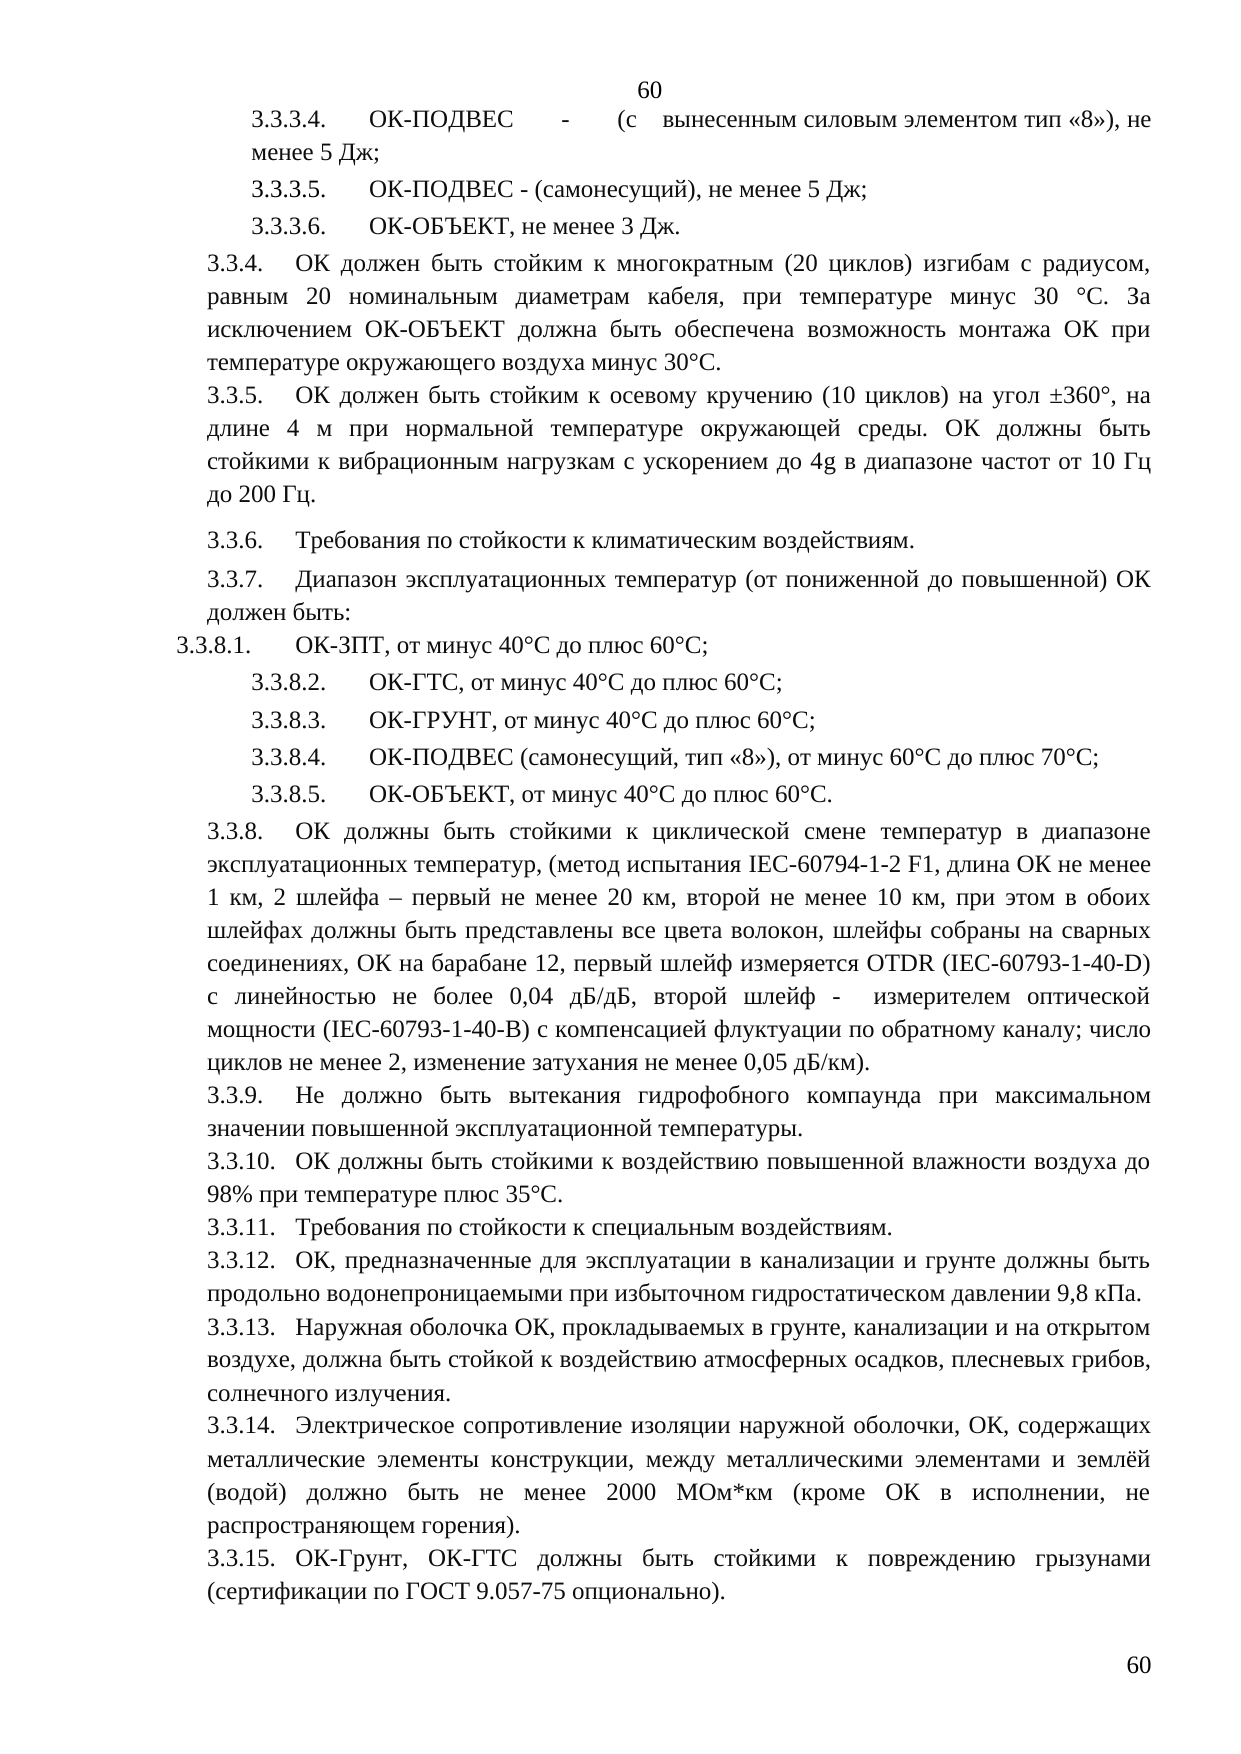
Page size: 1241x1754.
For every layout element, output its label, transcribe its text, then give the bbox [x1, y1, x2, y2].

list Электрическое сопротивление изоляции наружной оболочки, ОК, содержащих металлические элементы конструкции, между металлическими элементами и землёй (водой) должно быть не менее 2000 МОм*км (кроме ОК в исполнении, не распространяющем горения). [207, 1411, 1152, 1538]
list Диапазон эксплуатационных температур (от пониженной до повышенной) ОК должен быть: [207, 564, 1152, 626]
list Требования по стойкости к климатическим воздействиям. [207, 525, 1152, 554]
list ОК-ЗПТ, от минус 40°С до плюс 60°С; [148, 630, 1152, 659]
list ОК должны быть стойкими к циклической смене температур в диапазоне эксплуатационных температур, (метод испытания IEC-60794-1-2 F1, длина ОК не менее 1 км, 2 шлейфа – первый не менее 20 км, второй не менее 10 км, при этом в обоих шлейфах должны быть представлены все цвета волокон, шлейфы собраны на сварных соединениях, ОК на барабане 12, первый шлейф измеряется OTDR (IEC-60793-1-40-D) с линейностью не более 0,04 дБ/дБ, второй шлейф - измерителем оптической мощности (IEC-60793-1-40-B) с компенсацией флуктуации по обратному каналу; число циклов не менее 2, изменение затухания не менее 0,05 дБ/км). [207, 816, 1152, 1076]
list Не должно быть вытекания гидрофобного компаунда при максимальном значении повышенной эксплуатационной температуры. [207, 1080, 1152, 1142]
list Требования по стойкости к специальным воздействиям. [207, 1212, 1152, 1241]
list ОК, предназначенные для эксплуатации в канализации и грунте должны быть продольно водонепроницаемыми при избыточном гидростатическом давлении 9,8 кПа. [207, 1246, 1152, 1307]
list ОК-ГТС, от минус 40°С до плюс 60°С; [251, 667, 1152, 696]
list ОК-ГРУНТ, от минус 40°С до плюс 60°С; [251, 705, 1152, 733]
list ОК должен быть стойким к многократным (20 циклов) изгибам с радиусом, равным 20 номинальным диаметрам кабеля, при температуре минус 30 °С. За исключением ОК-ОБЪЕКТ должна быть обеспечена возможность монтажа ОК при температуре окружающего воздуха минус 30°С. [207, 248, 1152, 376]
list ОК-ПОДВЕС - (с вынесенным силовым элементом тип «8»), не менее 5 Дж; [251, 104, 1152, 166]
list ОК-ПОДВЕС - (самонесущий), не менее 5 Дж; [251, 174, 1152, 203]
list ОК-Грунт, ОК-ГТС должны быть стойкими к повреждению грызунами (сертификации по ГОСТ 9.057-75 опционально). [207, 1543, 1152, 1604]
list Наружная оболочка ОК, прокладываемых в грунте, канализации и на открытом воздухе, должна быть стойкой к воздействию атмосферных осадков, плесневых грибов, солнечного излучения. [207, 1312, 1152, 1406]
list ОК должен быть стойким к осевому кручению (10 циклов) на угол ±360°, на длине 4 м при нормальной температуре окружающей среды. ОК должны быть стойкими к вибрационным нагрузкам с ускорением до 4g в диапазоне частот от 10 Гц до 200 Гц. [207, 380, 1152, 508]
list ОК-ОБЪЕКТ, от минус 40°С до плюс 60°С. [251, 779, 1152, 808]
list ОК должны быть стойкими к воздействию повышенной влажности воздуха до 98% при температуре плюс 35°С. [207, 1146, 1152, 1208]
list ОК-ОБЪЕКТ, не менее 3 Дж. [251, 211, 1152, 240]
list ОК-ПОДВЕС (самонесущий, тип «8»), от минус 60°С до плюс 70°С; [251, 742, 1152, 771]
